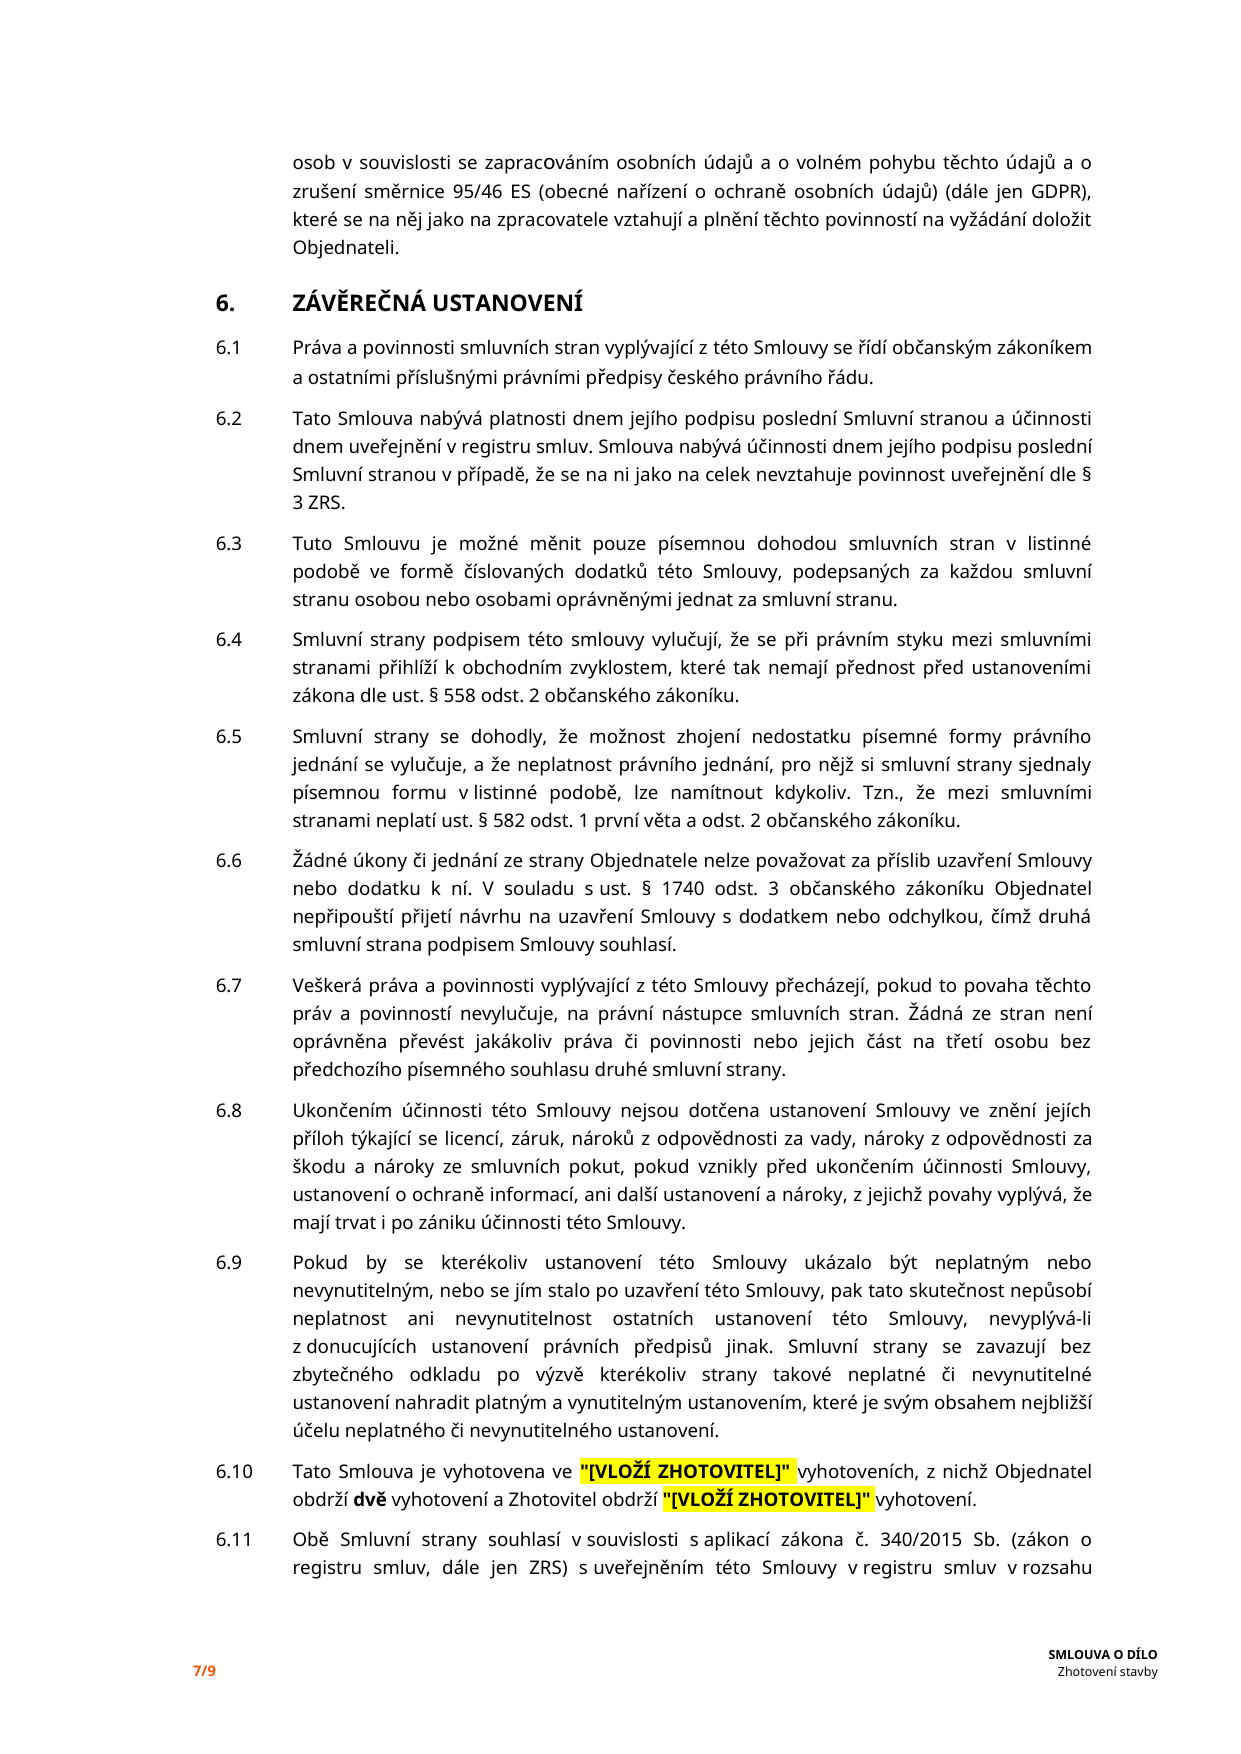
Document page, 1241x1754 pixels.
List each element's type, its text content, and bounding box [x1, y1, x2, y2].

text Ukončením účinnosti této Smlouvy nejsou dotčena ustanovení Smlouvy ve znění jejích příloh týkající se licencí, záruk, nároků z odpovědnosti za vady, nároky z odpovědnosti za škodu a nároky ze smluvních pokut, pokud vznikly před ukončením účinnosti Smlouvy, ustanovení o ochraně informací, ani další ustanovení a nároky, z jejichž povahy vyplývá, že mají trvat i po zániku účinnosti této Smlouvy. [216, 1097, 1093, 1234]
text Smluvní strany se dohodly, že možnost zhojení nedostatku písemné formy právního jednání se vylučuje, a že neplatnost právního jednání, pro nějž si smluvní strany sjednaly písemnou formu v listinné podobě, lze namítnout kdykoliv. Tzn., že mezi smluvními stranami neplatí ust. § 582 odst. 1 první věta a odst. 2 občanského zákoníku. [216, 723, 1093, 833]
text ZÁVĚREČNÁ USTANOVENÍ [216, 287, 1093, 318]
text Tuto Smlouvu je možné měnit pouze písemnou dohodou smluvních stran v listinné podobě ve formě číslovaných dodatků této Smlouvy, podepsaných za každou smluvní stranu osobou nebo osobami oprávněnými jednat za smluvní stranu. [216, 530, 1093, 612]
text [216, 147, 1093, 259]
text Tato Smlouva nabývá platnosti dnem jejího podpisu poslední Smluvní stranou a účinnosti dnem uveřejnění v registru smluv. Smlouva nabývá účinnosti dnem jejího podpisu poslední Smluvní stranou v případě, že se na ni jako na celek nevztahuje povinnost uveřejnění dle § 3 ZRS. [216, 405, 1093, 515]
text Smluvní strany podpisem této smlouvy vylučují, že se při právním styku mezi smluvními stranami přihlíží k obchodním zvyklostem, které tak nemají přednost před ustanoveními zákona dle ust. § 558 odst. 2 občanského zákoníku. [216, 627, 1093, 708]
text Práva a povinnosti smluvních stran vyplývající z této Smlouvy se řídí občanským zákoníkem a ostatními příslušnými právními předpisy českého právního řádu. [216, 334, 1093, 390]
text Pokud by se kterékoliv ustanovení této Smlouvy ukázalo být neplatným nebo nevynutitelným, nebo se jím stalo po uzavření této Smlouvy, pak tato skutečnost nepůsobí neplatnost ani nevynutitelnost ostatních ustanovení této Smlouvy, nevyplývá-li z donucujících ustanovení právních předpisů jinak. Smluvní strany se zavazují bez zbytečného odkladu po výzvě kterékoliv strany takové neplatné či nevynutitelné ustanovení nahradit platným a vynutitelným ustanovením, které je svým obsahem nejbližší účelu neplatného či nevynutitelného ustanovení. [216, 1249, 1093, 1443]
text Tato Smlouva je vyhotovena ve vyhotoveních, z nichž Objednatel obdrží dvě vyhotovení a Zhotovitel obdrží vyhotovení. [216, 1458, 1093, 1512]
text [216, 1527, 1093, 1580]
text Veškerá práva a povinnosti vyplývající z této Smlouvy přecházejí, pokud to povaha těchto práv a povinností nevylučuje, na právní nástupce smluvních stran. Žádná ze stran není oprávněna převést jakákoliv práva či povinnosti nebo jejich část na třetí osobu bez předchozího písemného souhlasu druhé smluvní strany. [216, 972, 1093, 1082]
text Žádné úkony či jednání ze strany Objednatele nelze považovat za příslib uzavření Smlouvy nebo dodatku k ní. V souladu s ust. § 1740 odst. 3 občanského zákoníku Objednatel nepřipouští přijetí návrhu na uzavření Smlouvy s dodatkem nebo odchylkou, čímž druhá smluvní strana podpisem Smlouvy souhlasí. [216, 848, 1093, 957]
